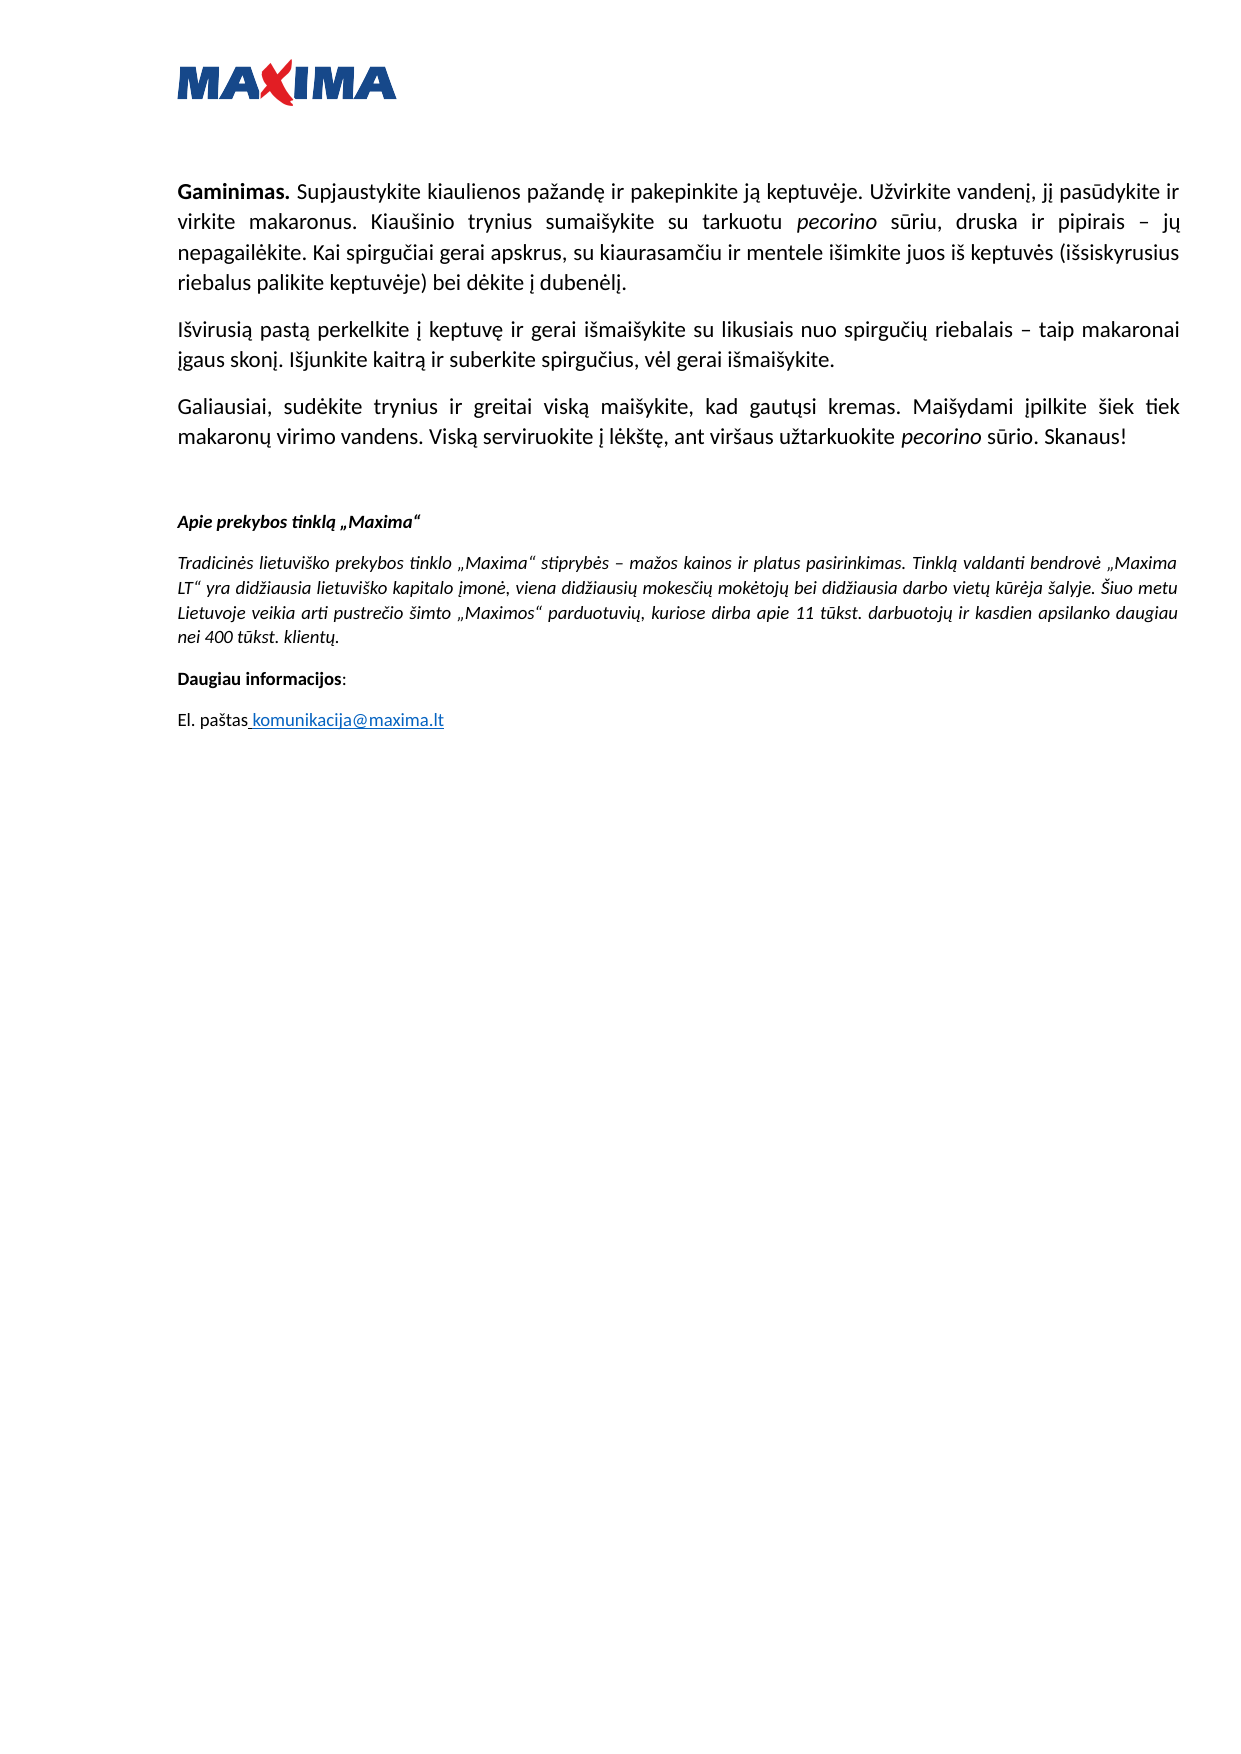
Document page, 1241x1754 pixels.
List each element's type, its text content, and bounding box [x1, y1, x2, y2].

text El. paštas komunikacija@maxima.lt [177, 708, 1181, 731]
text Išvirusią pastą perkelkite į keptuvę ir gerai išmaišykite su likusiais nuo spirgučių riebalais – taip makaronai įgaus skonį. Išjunkite kaitrą ir suberkite spirgučius, vėl gerai išmaišykite. [177, 315, 1181, 373]
text Tradicinės lietuviško prekybos tinklo „Maxima“ stiprybės – mažos kainos ir platus pasirinkimas. Tinklą valdanti bendrovė „Maxima LT“ yra didžiausia lietuviško kapitalo įmonė, viena didžiausių mokesčių mokėtojų bei didžiausia darbo vietų kūrėja šalyje. Šiuo metu Lietuvoje veikia arti pustrečio šimto „Maximos“ parduotuvių, kuriose dirba apie 11 tūkst. darbuotojų ir kasdien apsilanko daugiau nei 400 tūkst. klientų. [177, 552, 1181, 648]
text Gaminimas. Supjaustykite kiaulienos pažandę ir pakepinkite ją keptuvėje. Užvirkite vandenį, jį pasūdykite ir virkite makaronus. Kiaušinio trynius sumaišykite su tarkuotu pecorino sūriu, druska ir pipirais – jų nepagailėkite. Kai spirgučiai gerai apskrus, su kiaurasamčiu ir mentele išimkite juos iš keptuvės (išsiskyrusius riebalus palikite keptuvėje) bei dėkite į dubenėlį. [177, 177, 1181, 296]
text Galiausiai, sudėkite trynius ir greitai viską maišykite, kad gautųsi kremas. Maišydami įpilkite šiek tiek makaronų virimo vandens. Viską serviruokite į lėkštę, ant viršaus užtarkuokite pecorino sūrio. Skanaus! [177, 392, 1181, 450]
picture [177, 59, 397, 107]
text Apie prekybos tinklą „Maxima“ [177, 510, 1181, 533]
text Daugiau informacijos: [177, 667, 1181, 690]
